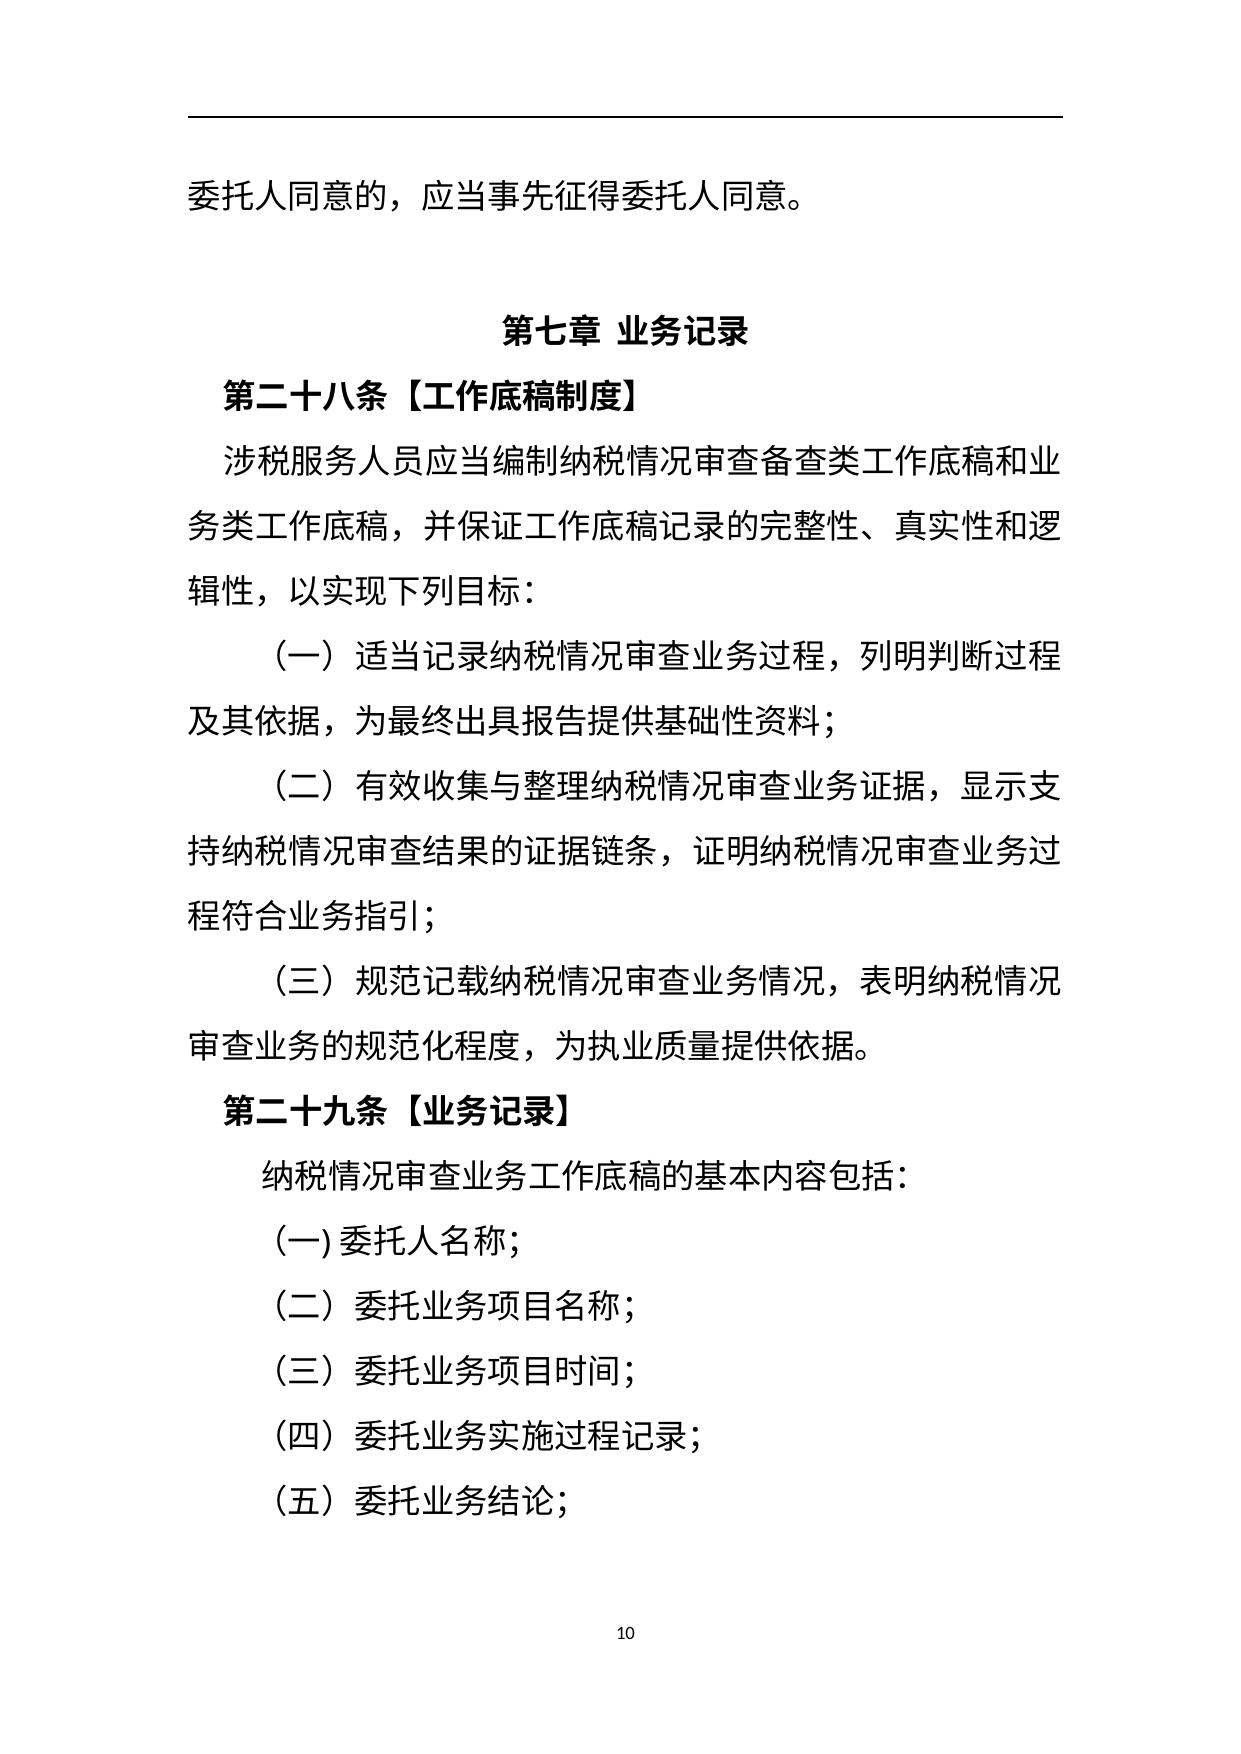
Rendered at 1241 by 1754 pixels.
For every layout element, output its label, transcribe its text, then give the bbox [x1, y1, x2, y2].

text （二）委托业务项目名称； [187, 1271, 1063, 1336]
text （三）规范记载纳税情况审查业务情况，表明纳税情况审查业务的规范化程度，为执业质量提供依据。 [187, 946, 1063, 1076]
text （一）适当记录纳税情况审查业务过程，列明判断过程及其依据，为最终出具报告提供基础性资料； [187, 621, 1063, 751]
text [187, 162, 1063, 227]
text （五）委托业务结论； [187, 1466, 1063, 1531]
text 第七章 业务记录 [187, 296, 1063, 361]
text 涉税服务人员应当编制纳税情况审查备查类工作底稿和业务类工作底稿，并保证工作底稿记录的完整性、真实性和逻辑性，以实现下列目标： [187, 426, 1063, 621]
text （二）有效收集与整理纳税情况审查业务证据，显示支持纳税情况审查结果的证据链条，证明纳税情况审查业务过程符合业务指引； [187, 751, 1063, 946]
text 第二十九条【业务记录】 [187, 1076, 1063, 1141]
text 纳税情况审查业务工作底稿的基本内容包括： [187, 1141, 1063, 1206]
text 第二十八条【工作底稿制度】 [187, 361, 1063, 426]
text （一) 委托人名称； [187, 1206, 1063, 1271]
text （三）委托业务项目时间； [187, 1336, 1063, 1401]
text （四）委托业务实施过程记录； [187, 1401, 1063, 1466]
